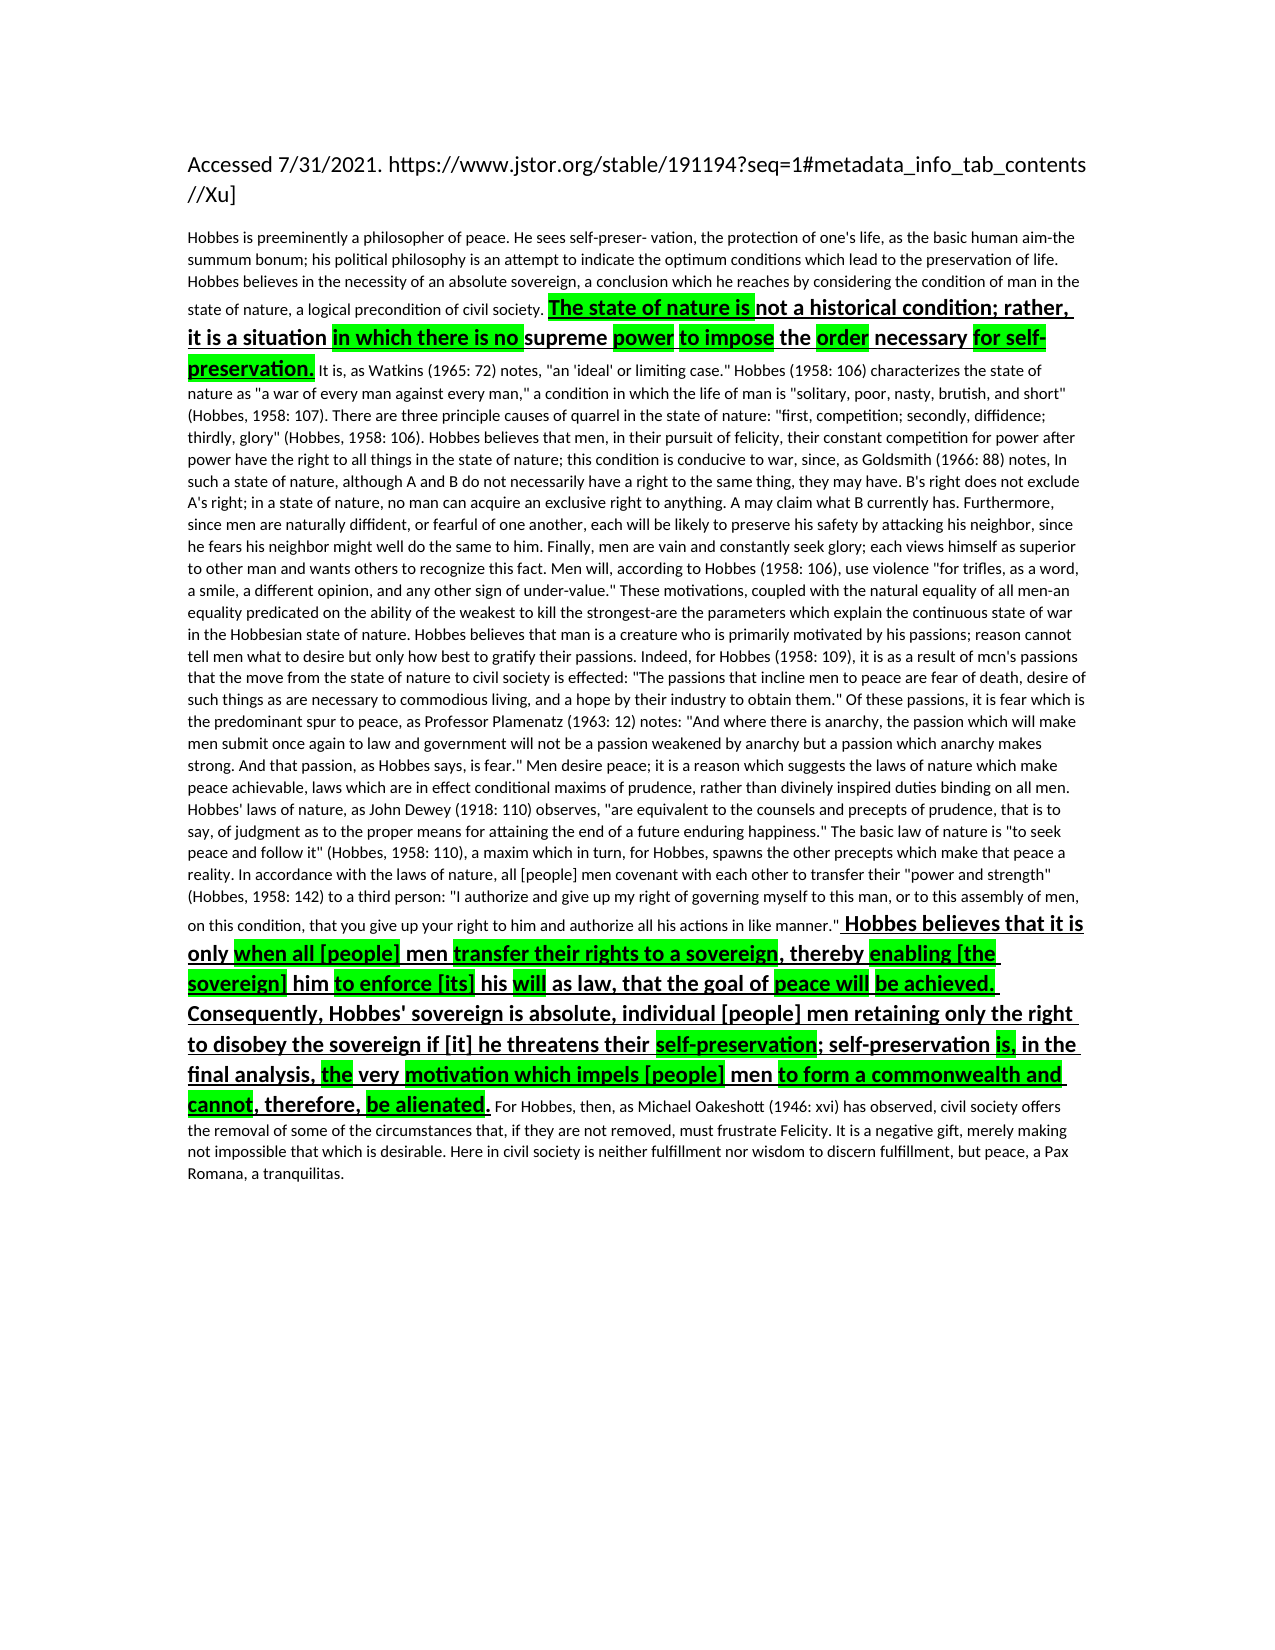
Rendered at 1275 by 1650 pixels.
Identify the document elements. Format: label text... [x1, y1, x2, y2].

text Hobbes is preeminently a philosopher of peace. He sees self-preser- vation, the protection of one's life, as the basic human aim-the summum bonum; his political philosophy is an attempt to indicate the optimum conditions which lead to the preservation of life. Hobbes believes in the necessity of an absolute sovereign, a conclusion which he reaches by considering the condition of man in the state of nature, a logical precondition of civil society. The state of nature is not a historical condition; rather, it is a situation in which there is no supreme power to impose the order necessary for self-preservation. It is, as Watkins (1965: 72) notes, "an 'ideal' or limiting case." Hobbes (1958: 106) characterizes the state of nature as "a war of every man against every man," a condition in which the life of man is "solitary, poor, nasty, brutish, and short" (Hobbes, 1958: 107). There are three principle causes of quarrel in the state of nature: "first, competition; secondly, diffidence; thirdly, glory" (Hobbes, 1958: 106). Hobbes believes that men, in their pursuit of felicity, their constant competition for power after power have the right to all things in the state of nature; this condition is conducive to war, since, as Goldsmith (1966: 88) notes, In such a state of nature, although A and B do not necessarily have a right to the same thing, they may have. B's right does not exclude A's right; in a state of nature, no man can acquire an exclusive right to anything. A may claim what B currently has. Furthermore, since men are naturally diffident, or fearful of one another, each will be likely to preserve his safety by attacking his neighbor, since he fears his neighbor might well do the same to him. Finally, men are vain and constantly seek glory; each views himself as superior to other man and wants others to recognize this fact. Men will, according to Hobbes (1958: 106), use violence "for trifles, as a word, a smile, a different opinion, and any other sign of under-value." These motivations, coupled with the natural equality of all men-an equality predicated on the ability of the weakest to kill the strongest-are the parameters which explain the continuous state of war in the Hobbesian state of nature. Hobbes believes that man is a creature who is primarily motivated by his passions; reason cannot tell men what to desire but only how best to gratify their passions. Indeed, for Hobbes (1958: 109), it is as a result of mcn's passions that the move from the state of nature to civil society is effected: "The passions that incline men to peace are fear of death, desire of such things as are necessary to commodious living, and a hope by their industry to obtain them." Of these passions, it is fear which is the predominant spur to peace, as Professor Plamenatz (1963: 12) notes: "And where there is anarchy, the passion which will make men submit once again to law and government will not be a passion weakened by anarchy but a passion which anarchy makes strong. And that passion, as Hobbes says, is fear." Men desire peace; it is a reason which suggests the laws of nature which make peace achievable, laws which are in effect conditional maxims of prudence, rather than divinely inspired duties binding on all men. Hobbes' laws of nature, as John Dewey (1918: 110) observes, "are equivalent to the counsels and precepts of prudence, that is to say, of judgment as to the proper means for attaining the end of a future enduring happiness." The basic law of nature is "to seek peace and follow it" (Hobbes, 1958: 110), a maxim which in turn, for Hobbes, spawns the other precepts which make that peace a reality. In accordance with the laws of nature, all [people] men covenant with each other to transfer their "power and strength" (Hobbes, 1958: 142) to a third person: "I authorize and give up my right of governing myself to this man, or to this assembly of men, on this condition, that you give up your right to him and authorize all his actions in like manner." Hobbes believes that it is only when all [people] men transfer their rights to a sovereign, thereby enabling [the sovereign] him to enforce [its] his will as law, that the goal of peace will be achieved. Consequently, Hobbes' sovereign is absolute, individual [people] men retaining only the right to disobey the sovereign if [it] he threatens their self-preservation; self-preservation is, in the final analysis, the very motivation which impels [people] men to form a commonwealth and cannot, therefore, be alienated. For Hobbes, then, as Michael Oakeshott (1946: xvi) has observed, civil society offers the removal of some of the circumstances that, if they are not removed, must frustrate Felicity. It is a negative gift, merely making not impossible that which is desirable. Here in civil society is neither fulfillment nor wisdom to discern fulfillment, but peace, a Pax Romana, a tranquilitas. [187, 227, 1087, 1184]
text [187, 150, 1087, 208]
